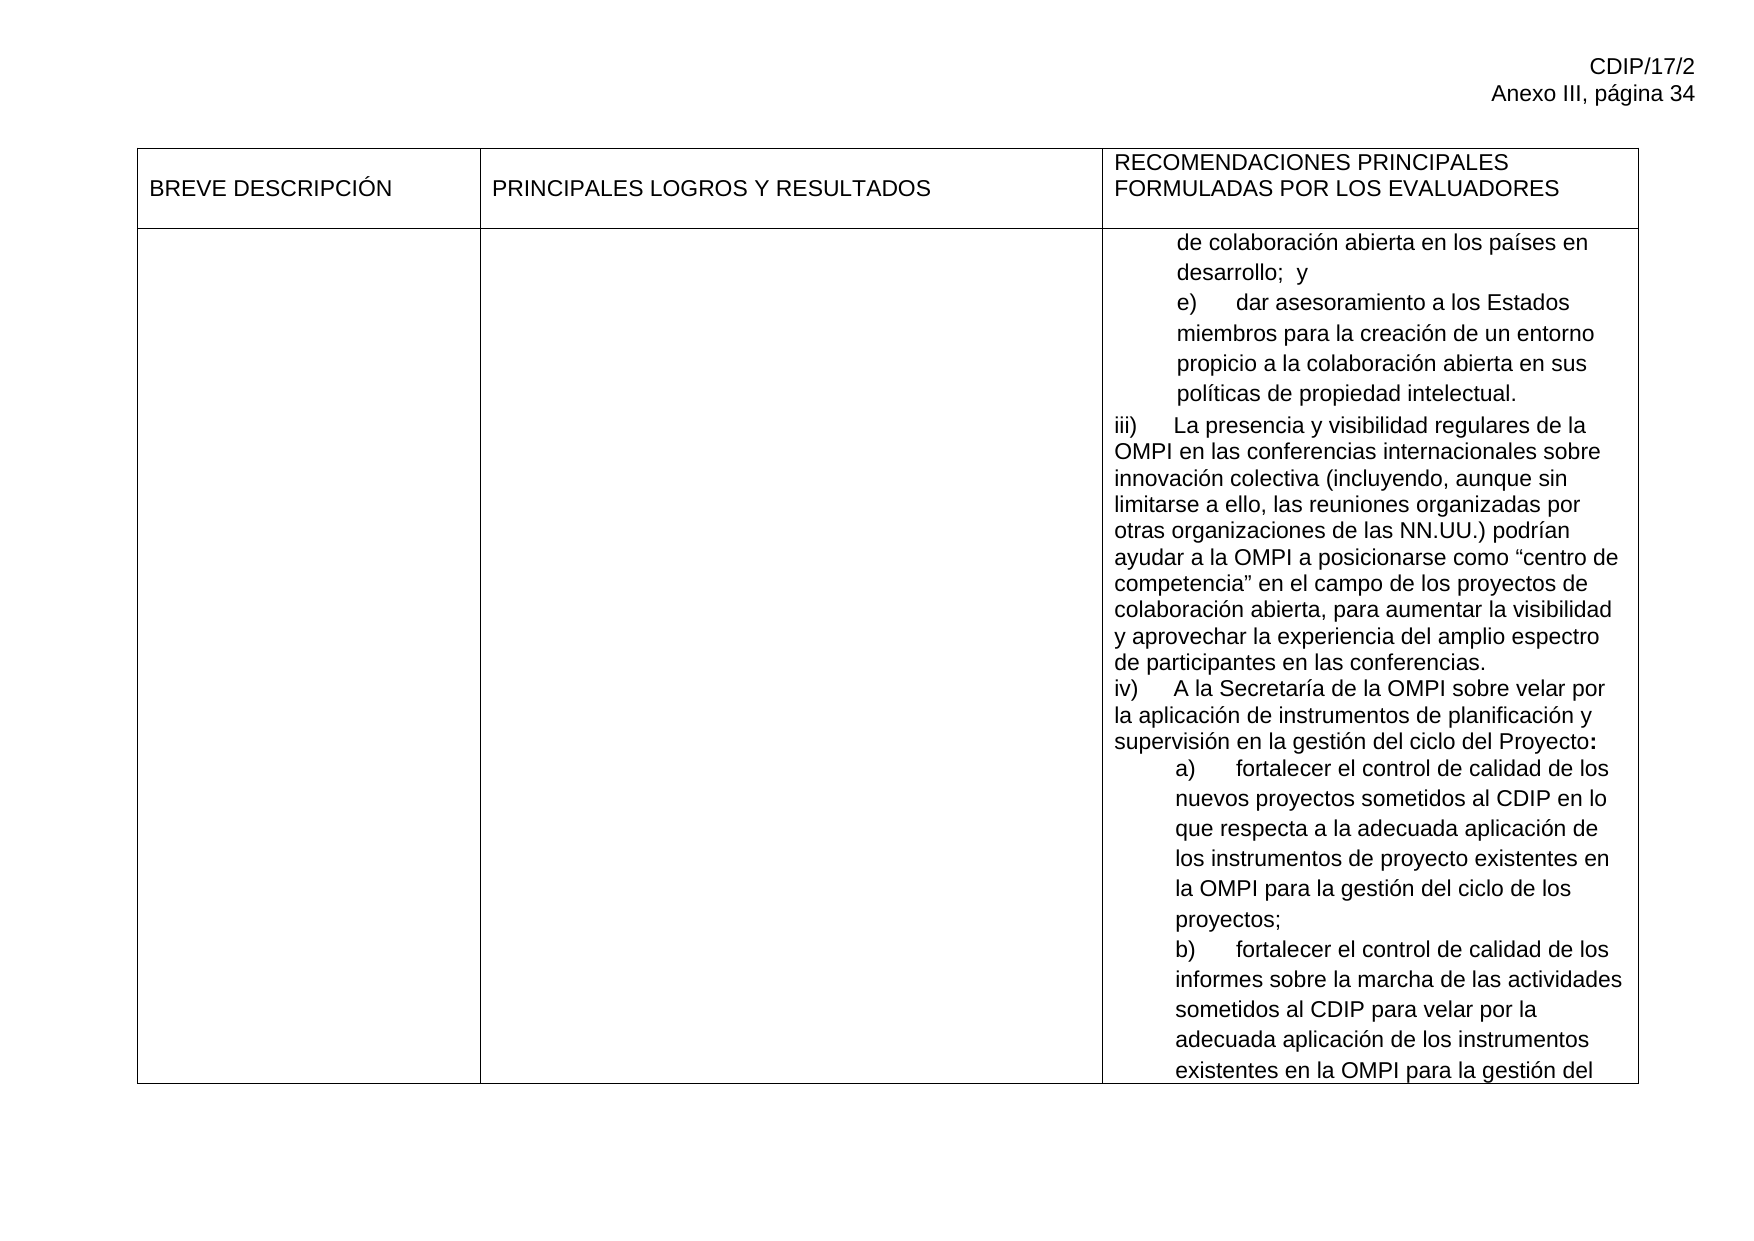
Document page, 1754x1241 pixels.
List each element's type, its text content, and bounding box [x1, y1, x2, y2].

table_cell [481, 229, 1102, 1083]
table_header BREVE DESCRIPCIÓN [138, 149, 480, 228]
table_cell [1103, 229, 1638, 1083]
table_header PRINCIPALES LOGROS Y RESULTADOS [481, 149, 1102, 228]
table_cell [138, 229, 480, 1083]
table_header RECOMENDACIONES PRINCIPALES FORMULADAS POR LOS EVALUADORES [1103, 149, 1638, 228]
